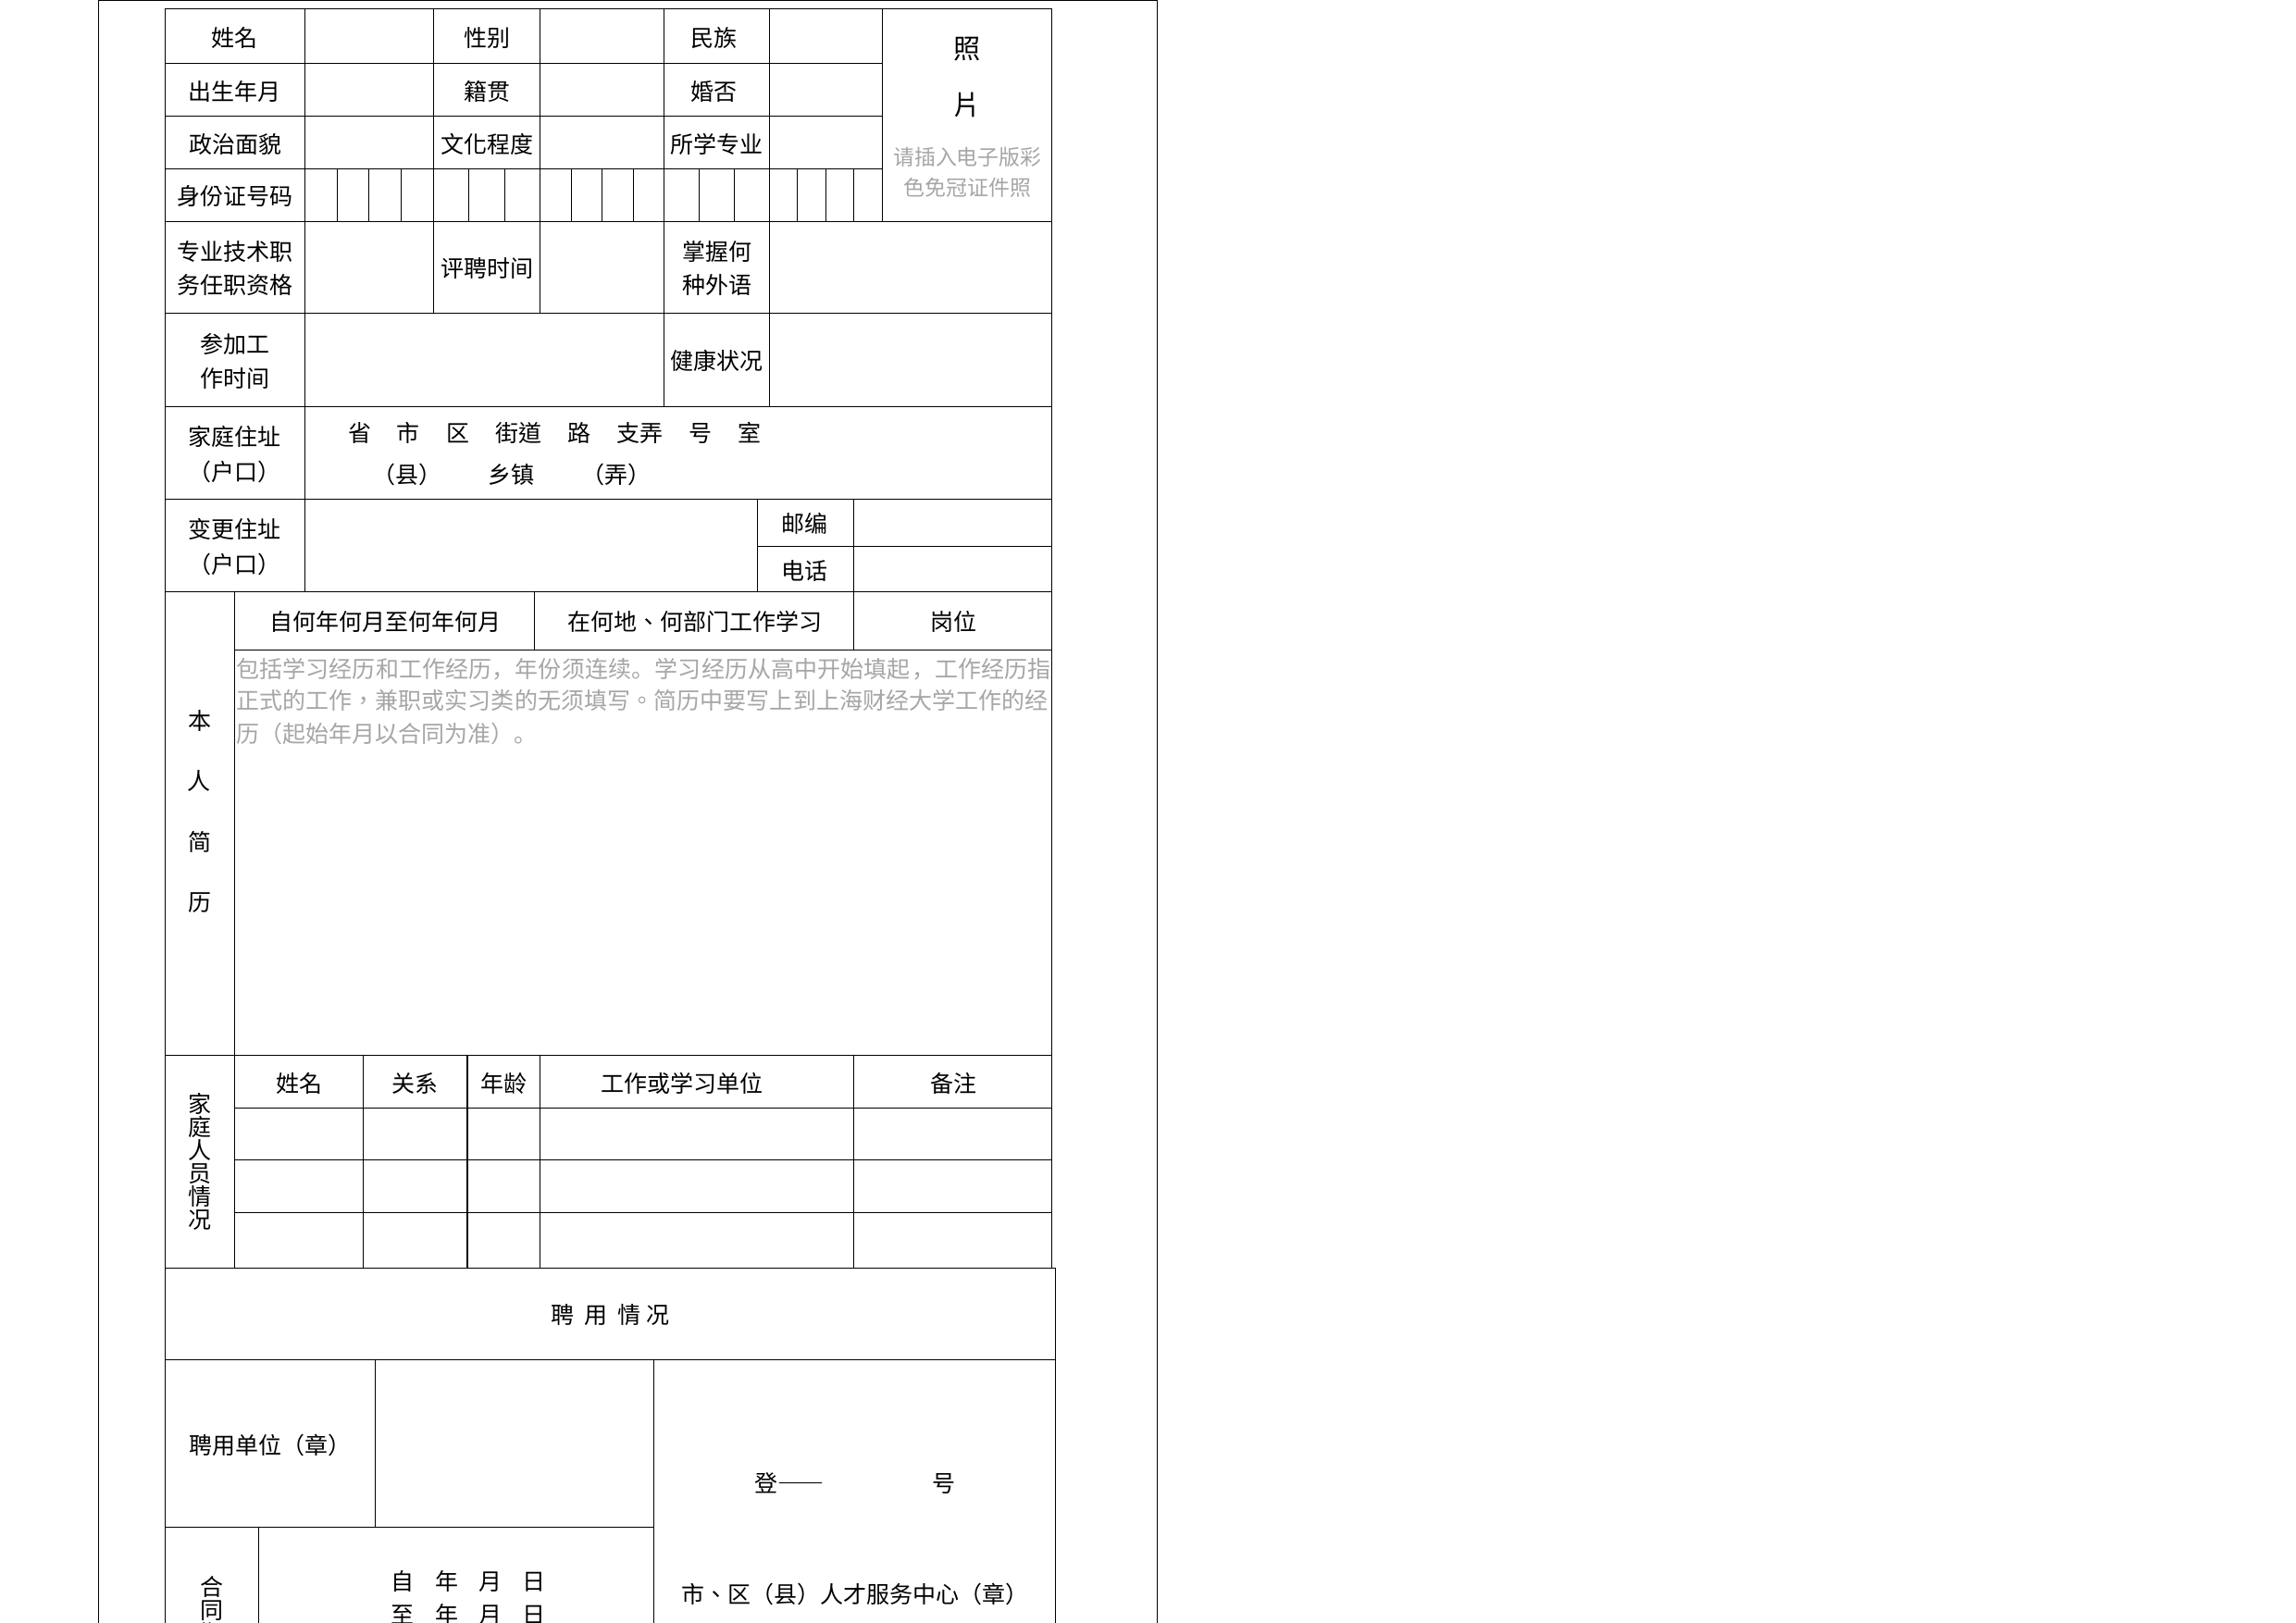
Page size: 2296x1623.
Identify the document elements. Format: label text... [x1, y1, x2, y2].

table_cell 关系 [364, 1056, 466, 1108]
table_cell [305, 64, 433, 116]
table_cell 工作或学习单位 [540, 1056, 853, 1108]
table_cell 聘 用 情 况 [166, 1269, 1055, 1359]
table_cell [540, 64, 664, 116]
table_cell [369, 169, 401, 220]
table_cell [235, 1213, 363, 1267]
table_cell [770, 64, 882, 116]
table_cell 变更住址 （户口） [166, 500, 304, 591]
table_cell [770, 117, 882, 168]
table_cell [364, 1109, 466, 1159]
table_cell [364, 1213, 466, 1267]
table_cell [305, 222, 433, 313]
table_cell [505, 169, 540, 220]
table_cell 自 年 月 日 至 年 月 日 [259, 1528, 653, 1623]
table_cell 参加工 作时间 [166, 314, 304, 406]
table_cell [305, 117, 433, 168]
table_cell [468, 1213, 540, 1267]
table_cell [798, 169, 825, 220]
table_cell 在何地、何部门工作学习 [535, 592, 853, 650]
table_cell 年龄 [468, 1056, 540, 1108]
table_header 性别 [434, 9, 540, 63]
table_cell 省 市 区 街道 路 支弄 号 室 （县） 乡镇 （弄） [305, 407, 1051, 498]
table_cell 评聘时间 [434, 222, 540, 313]
table_cell [854, 1109, 1051, 1159]
table_header [770, 9, 882, 63]
table_cell [305, 314, 664, 406]
table_cell [854, 547, 1051, 591]
table_header [305, 9, 433, 63]
table_cell [364, 1160, 466, 1212]
table_cell [540, 222, 664, 313]
table_cell 包括学习经历和工作经历，年份须连续。学习经历从高中开始填起，工作经历指正式的工作，兼职或实习类的无须填写。简历中要写上到上海财经大学工作的经历（起始年月以合同为准）。 [235, 650, 1051, 1055]
table_cell 本 人 简 历 [166, 592, 234, 1055]
table_cell 自何年何月至何年何月 [235, 592, 534, 650]
table_cell [338, 169, 368, 220]
table_cell [700, 169, 734, 220]
table_cell [305, 500, 757, 591]
table_cell 专业技术职 务任职资格 [166, 222, 304, 313]
table_cell [854, 1160, 1051, 1212]
table_header [540, 9, 664, 63]
table_header 民族 [664, 9, 769, 63]
table_cell [468, 1160, 540, 1212]
table_cell 健康状况 [664, 314, 769, 406]
table_cell [572, 169, 602, 220]
table_cell [854, 500, 1051, 546]
table_cell [854, 1213, 1051, 1267]
table_cell [770, 169, 797, 220]
table_cell 掌握何 种外语 [664, 222, 769, 313]
table_cell 岗位 [854, 592, 1051, 650]
table_cell 电话 [758, 547, 853, 591]
table_cell 婚否 [664, 64, 769, 116]
table_cell 家庭住址 （户口） [166, 407, 304, 498]
table_cell [376, 1360, 653, 1527]
table_cell 身份证号码 [166, 169, 304, 220]
table_cell [826, 169, 853, 220]
table_cell 姓名 [235, 1056, 363, 1108]
table_cell [770, 314, 1051, 406]
table_header 照 片 请插入电子版彩色免冠证件照 [883, 9, 1051, 220]
table_cell 家庭人员情况 [166, 1056, 234, 1267]
table_cell [540, 1109, 853, 1159]
table_cell [540, 117, 664, 168]
table_cell [235, 1160, 363, 1212]
table_cell 所学专业 [664, 117, 769, 168]
table_cell [434, 169, 468, 220]
table_cell [735, 169, 769, 220]
table_cell 政治面貌 [166, 117, 304, 168]
table_cell 邮编 [758, 500, 853, 546]
table_cell 文化程度 [434, 117, 540, 168]
table_cell 合同期限 [166, 1528, 258, 1623]
table_cell [540, 1213, 853, 1267]
table_cell [854, 169, 882, 220]
table_cell [602, 169, 633, 220]
table_cell [468, 1109, 540, 1159]
table_cell 聘用单位（章） [166, 1360, 375, 1527]
table_cell [305, 169, 337, 220]
table_cell 籍贯 [434, 64, 540, 116]
table_cell [770, 222, 1051, 313]
table_header 姓名 [166, 9, 304, 63]
table_cell [634, 169, 664, 220]
table_cell [469, 169, 504, 220]
table_cell [235, 1109, 363, 1159]
table_cell [540, 169, 571, 220]
table_cell 出生年月 [166, 64, 304, 116]
table_cell 登—— 号 市、区（县）人才服务中心（章） [654, 1360, 1055, 1623]
table_cell [664, 169, 699, 220]
table_cell [540, 1160, 853, 1212]
table_cell 备注 [854, 1056, 1051, 1108]
table_cell [402, 169, 433, 220]
